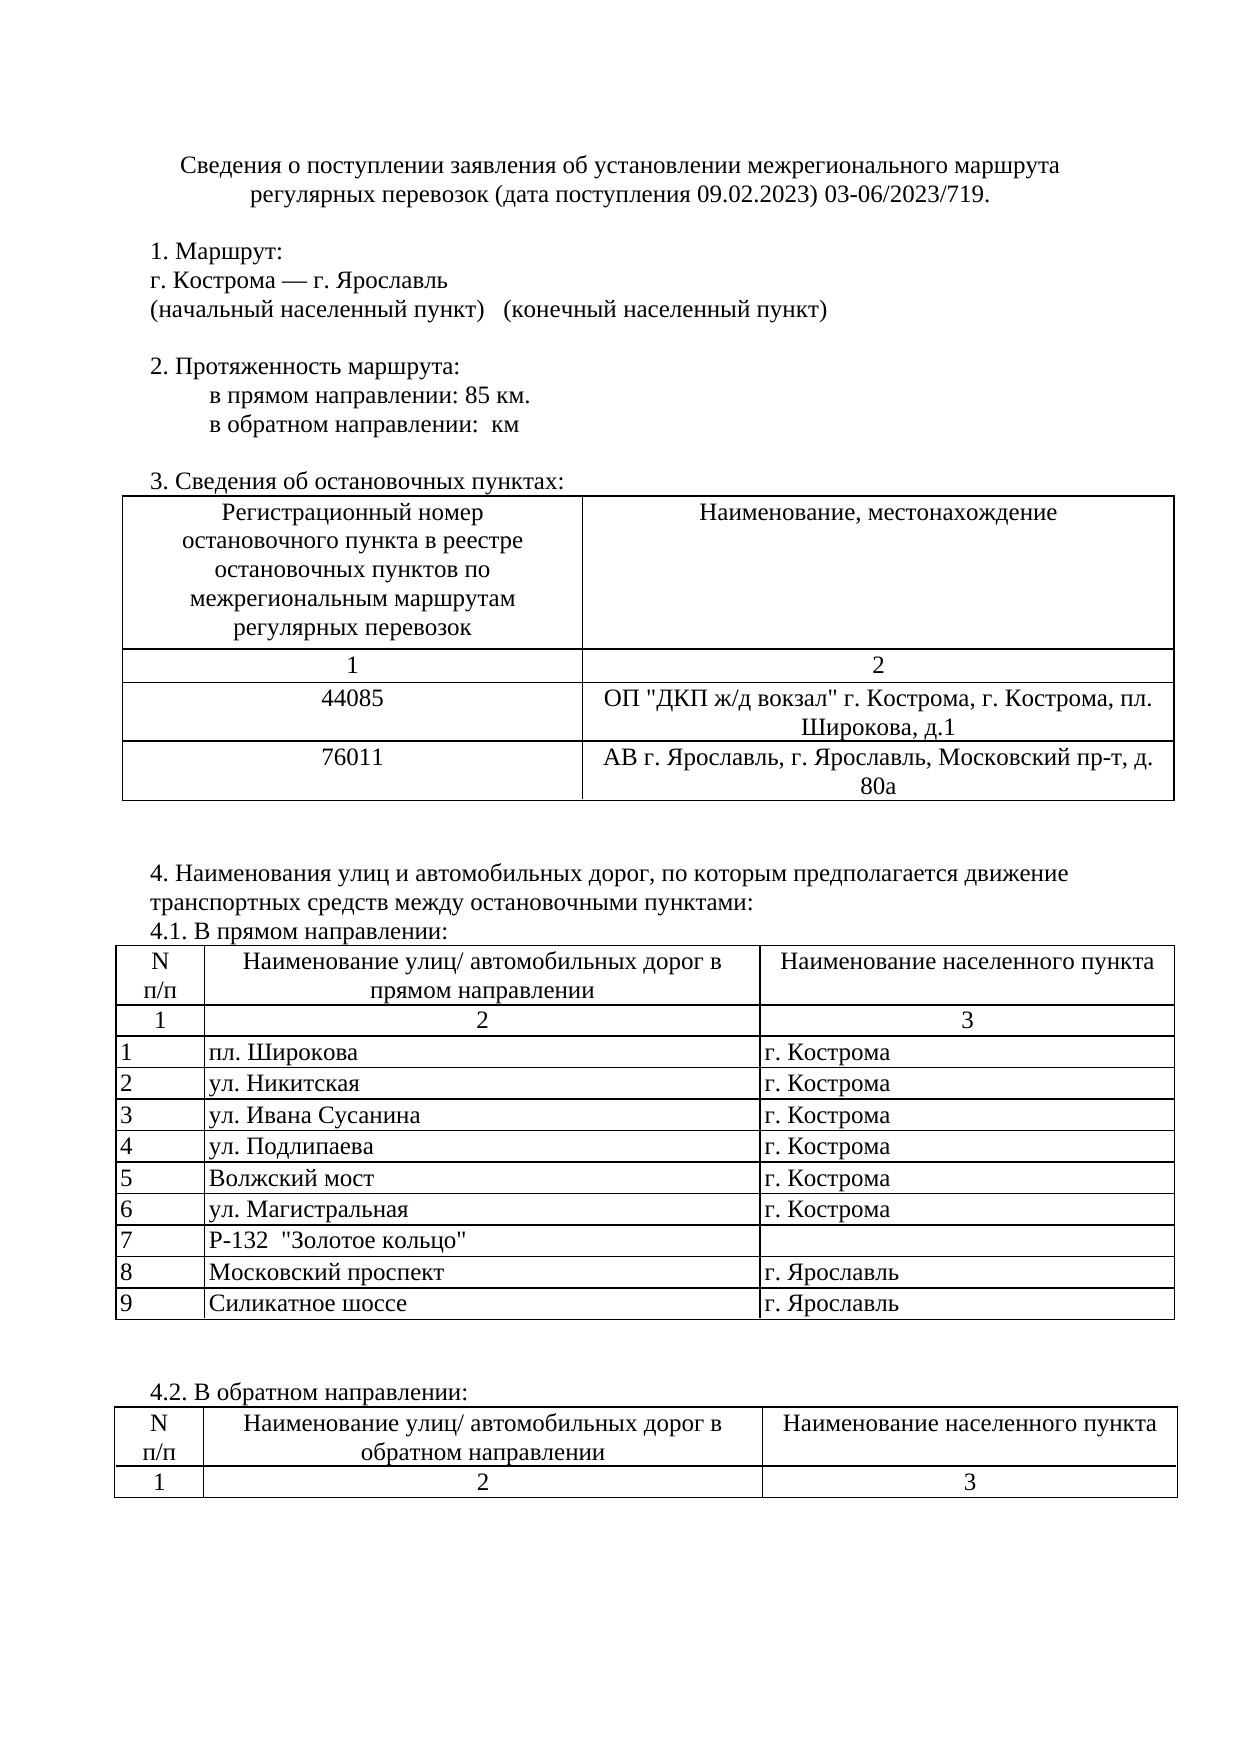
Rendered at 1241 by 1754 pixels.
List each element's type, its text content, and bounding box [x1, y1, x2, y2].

table_cell 2 [204, 1467, 762, 1497]
table_cell г. Кострома [761, 1068, 1174, 1098]
table_cell 9 [117, 1289, 204, 1318]
table_header Регистрационный номер остановочного пункта в реестре остановочных пунктов по межрегиональным маршрутам регулярных перевозок [123, 497, 582, 648]
table_header Наименование, местонахождение [583, 497, 1173, 648]
table_cell 7 [117, 1226, 204, 1256]
table_cell г. Ярославль [761, 1289, 1174, 1318]
table_cell 3 [763, 1465, 1177, 1497]
text 3. Сведения об остановочных пунктах: [150, 466, 1090, 495]
table_cell Волжский мост [205, 1163, 759, 1193]
table_header Наименование населенного пункта [761, 946, 1174, 1004]
table_cell Р-132 "Золотое кольцо" [205, 1226, 759, 1256]
text г. Кострома — г. Ярославль [150, 265, 1090, 294]
table_cell пл. Широкова [205, 1037, 759, 1067]
table_cell г. Ярославль [761, 1257, 1174, 1287]
table_header N п/п [115, 1408, 203, 1465]
table_cell г. Кострома [761, 1131, 1174, 1161]
table_cell ул. Ивана Сусанина [205, 1100, 759, 1130]
table_header Наименование населенного пункта [763, 1408, 1177, 1465]
table_cell 8 [117, 1257, 204, 1287]
table_cell 6 [117, 1194, 204, 1224]
table_cell ОП "ДКП ж/д вокзал" г. Кострома, г. Кострома, пл. Широкова, д.1 [583, 683, 1173, 740]
table_cell 1 [123, 650, 582, 681]
text 4.2. В обратном направлении: [150, 1377, 1090, 1406]
table_cell 2 [205, 1006, 759, 1035]
table_cell АВ г. Ярославль, г. Ярославль, Московский пр-т, д. 80а [583, 742, 1173, 799]
table_cell 3 [761, 1006, 1174, 1035]
table_header N п/п [117, 946, 204, 1004]
table_cell ул. Магистральная [205, 1194, 759, 1224]
table_cell г. Кострома [761, 1037, 1174, 1067]
table_cell ул. Никитская [205, 1068, 759, 1098]
table_header Наименование улиц/ автомобильных дорог в прямом направлении [205, 946, 759, 1004]
text (начальный населенный пункт) (конечный населенный пункт) [150, 294, 1090, 322]
table_cell 1 [115, 1466, 203, 1497]
table_cell 5 [117, 1163, 204, 1193]
table_cell 1 [117, 1037, 204, 1067]
table_cell 2 [117, 1068, 204, 1098]
table_cell 4 [117, 1131, 204, 1161]
text 1. Маршрут: [150, 236, 1090, 265]
table_cell [761, 1226, 1174, 1256]
table_cell 3 [117, 1100, 204, 1130]
text в прямом направлении: 85 км. [150, 380, 1090, 409]
text 4. Наименования улиц и автомобильных дорог, по которым предполагается движение транспортных средств между остановочными пунктами: [150, 858, 1090, 916]
table_cell г. Кострома [761, 1194, 1174, 1224]
text 4.1. В прямом направлении: [150, 916, 1090, 945]
table_cell 44085 [123, 683, 582, 740]
text Сведения о поступлении заявления об установлении межрегионального маршрута регулярных перевозок (дата поступления 09.02.2023) 03-06/2023/719. [150, 150, 1090, 207]
text 2. Протяженность маршрута: [150, 351, 1090, 380]
table_cell Силикатное шоссе [205, 1289, 759, 1318]
table_header Наименование улиц/ автомобильных дорог в обратном направлении [204, 1408, 762, 1465]
table_cell г. Кострома [761, 1163, 1174, 1193]
table_cell 1 [117, 1006, 204, 1035]
table_cell г. Кострома [761, 1100, 1174, 1130]
table_cell 76011 [123, 742, 582, 799]
table_cell ул. Подлипаева [205, 1131, 759, 1161]
table_cell Московский проспект [205, 1257, 759, 1287]
text в обратном направлении: км [150, 409, 1090, 437]
table_cell 2 [583, 650, 1173, 681]
